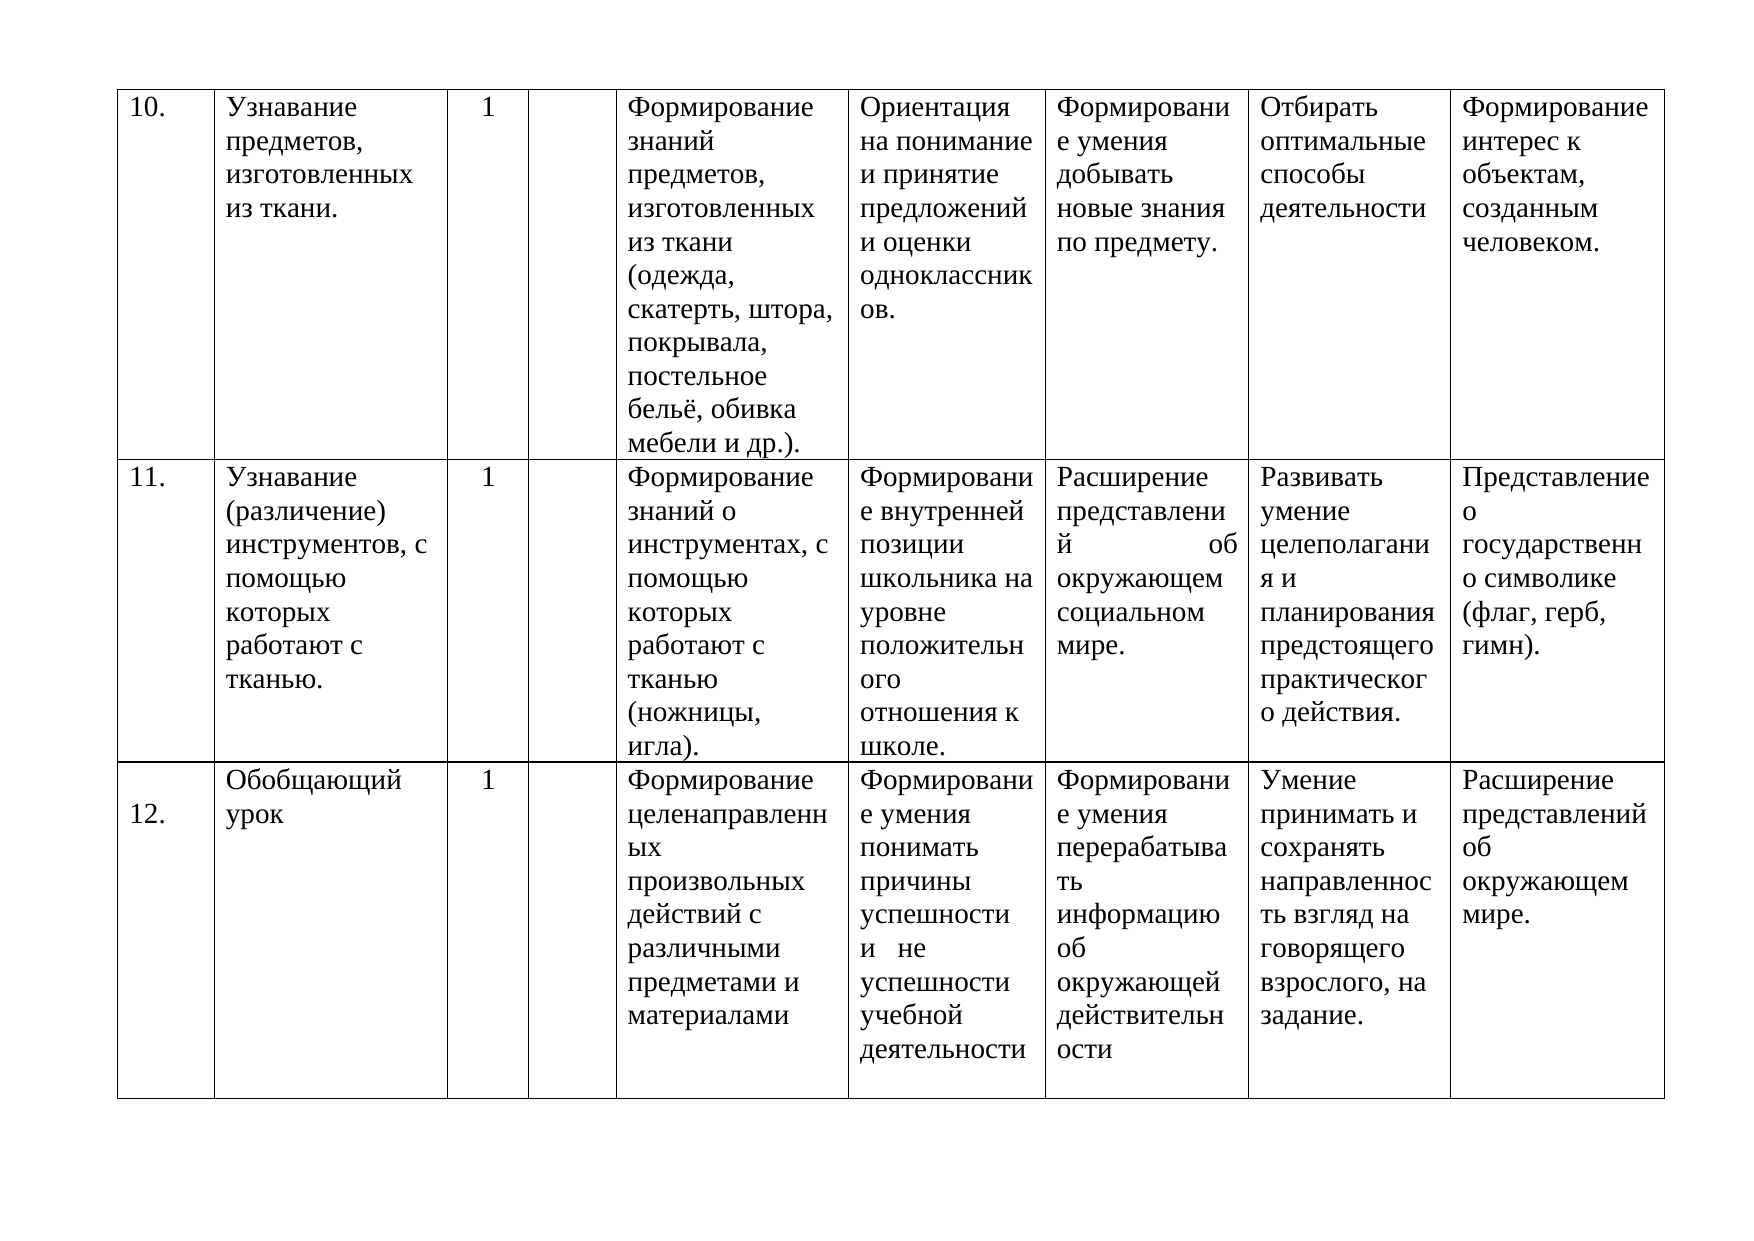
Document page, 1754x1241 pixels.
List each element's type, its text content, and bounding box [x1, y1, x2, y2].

table_cell 10. [118, 90, 214, 458]
table_cell Формирование внутренней позиции школьника на уровне положительного отношения к школе. [849, 460, 1045, 761]
table_cell Формирование целенаправленных произвольных действий с различными предметами и материалами [617, 763, 848, 1098]
table_cell 12. [118, 763, 214, 1098]
table_cell Формирование умения добывать новые знания по предмету. [1046, 90, 1248, 458]
table_cell Узнавание (различение) инструментов, с помощью которых работают с тканью. [215, 460, 447, 761]
table_cell [529, 90, 616, 458]
table_cell Ориентация на понимание и принятие предложений и оценки одноклассников. [849, 90, 1045, 458]
table_cell 1 [448, 763, 528, 1098]
table_cell Расширение представлений об окружающем мире. [1451, 763, 1664, 1098]
table_cell Отбирать оптимальные способы деятельности [1249, 90, 1450, 458]
table_cell Обобщающий урок [215, 763, 447, 1098]
table_cell 11. [118, 460, 214, 761]
table_cell Развивать умение целеполагания и планирования предстоящего практического действия. [1249, 460, 1450, 761]
table_cell Умение принимать и сохранять направленность взгляд на говорящего взрослого, на задание. [1249, 763, 1450, 1098]
table_cell Расширение представлений об окружающем социальном мире. [1046, 460, 1248, 761]
table_cell Формирование умения перерабатывать информацию об окружающей действительности [1046, 763, 1248, 1098]
table_cell 1 [448, 90, 528, 458]
table_cell Представление о государственно символике (флаг, герб, гимн). [1451, 460, 1664, 761]
table_cell Узнавание предметов, изготовленных из ткани. [215, 90, 447, 458]
table_cell Формирование интерес к объектам, созданным человеком. [1451, 90, 1664, 458]
table_cell [529, 763, 616, 1098]
table_cell 1 [448, 460, 528, 761]
table_cell [529, 460, 616, 761]
table_cell Формирование умения понимать причины успешности и не успешности учебной деятельности [849, 763, 1045, 1098]
